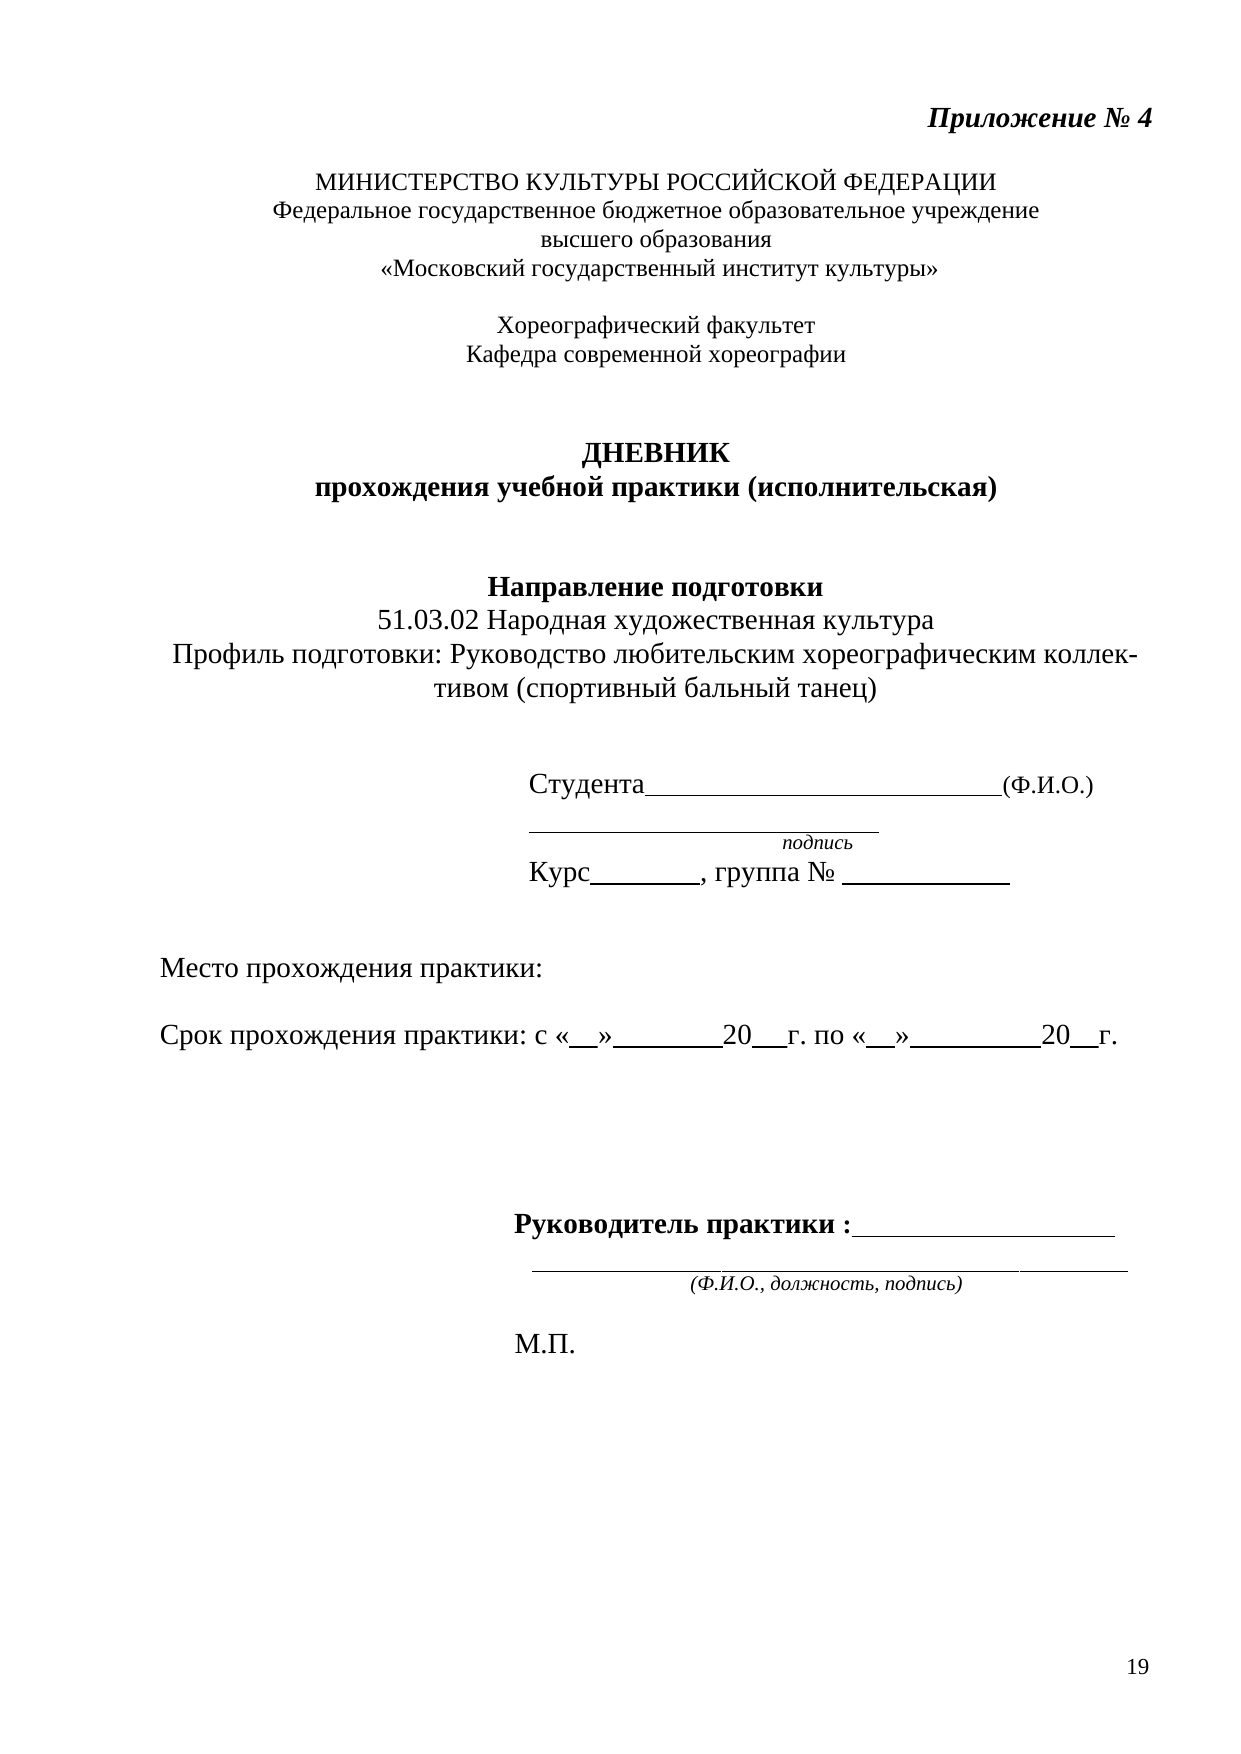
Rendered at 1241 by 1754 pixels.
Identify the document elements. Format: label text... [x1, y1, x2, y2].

text Хореографический факультет Кафедра современной хореографии [465, 310, 846, 368]
text 51.03.02 Народная художественная культура [377, 603, 1205, 636]
subtitle прохождения учебной практики (исполнительская) [253, 469, 1059, 503]
subtitle Направление подготовки [487, 570, 1205, 603]
text МИНИСТЕРСТВО КУЛЬТУРЫ РОССИЙСКОЙ ФЕДЕРАЦИИ [252, 167, 1059, 195]
subtitle ДНЕВНИК [253, 436, 1059, 469]
text подпись [782, 828, 1205, 854]
text Профиль подготовки: Руководство любительским хореографическим коллек- тивом (спортивный бальный танец) [172, 636, 1141, 703]
text М.П. [102, 1326, 576, 1359]
text Студента (Ф.И.О.) [529, 766, 1205, 799]
text «Московский государственный институт культуры» [253, 253, 1066, 282]
subtitle Руководитель практики : [514, 1207, 1205, 1240]
text Курс , группа № [529, 854, 1205, 887]
text (Ф.И.О., должность, подпись) [690, 1272, 1205, 1295]
text Место прохождения практики: [159, 950, 1153, 983]
text Федеральное государственное бюджетное образовательное учреждение высшего образования [253, 195, 1059, 253]
text Срок прохождения практики: с « » 20 г. по « » 20 г. [159, 1017, 1205, 1050]
subtitle Приложение № 4 [102, 101, 1152, 134]
